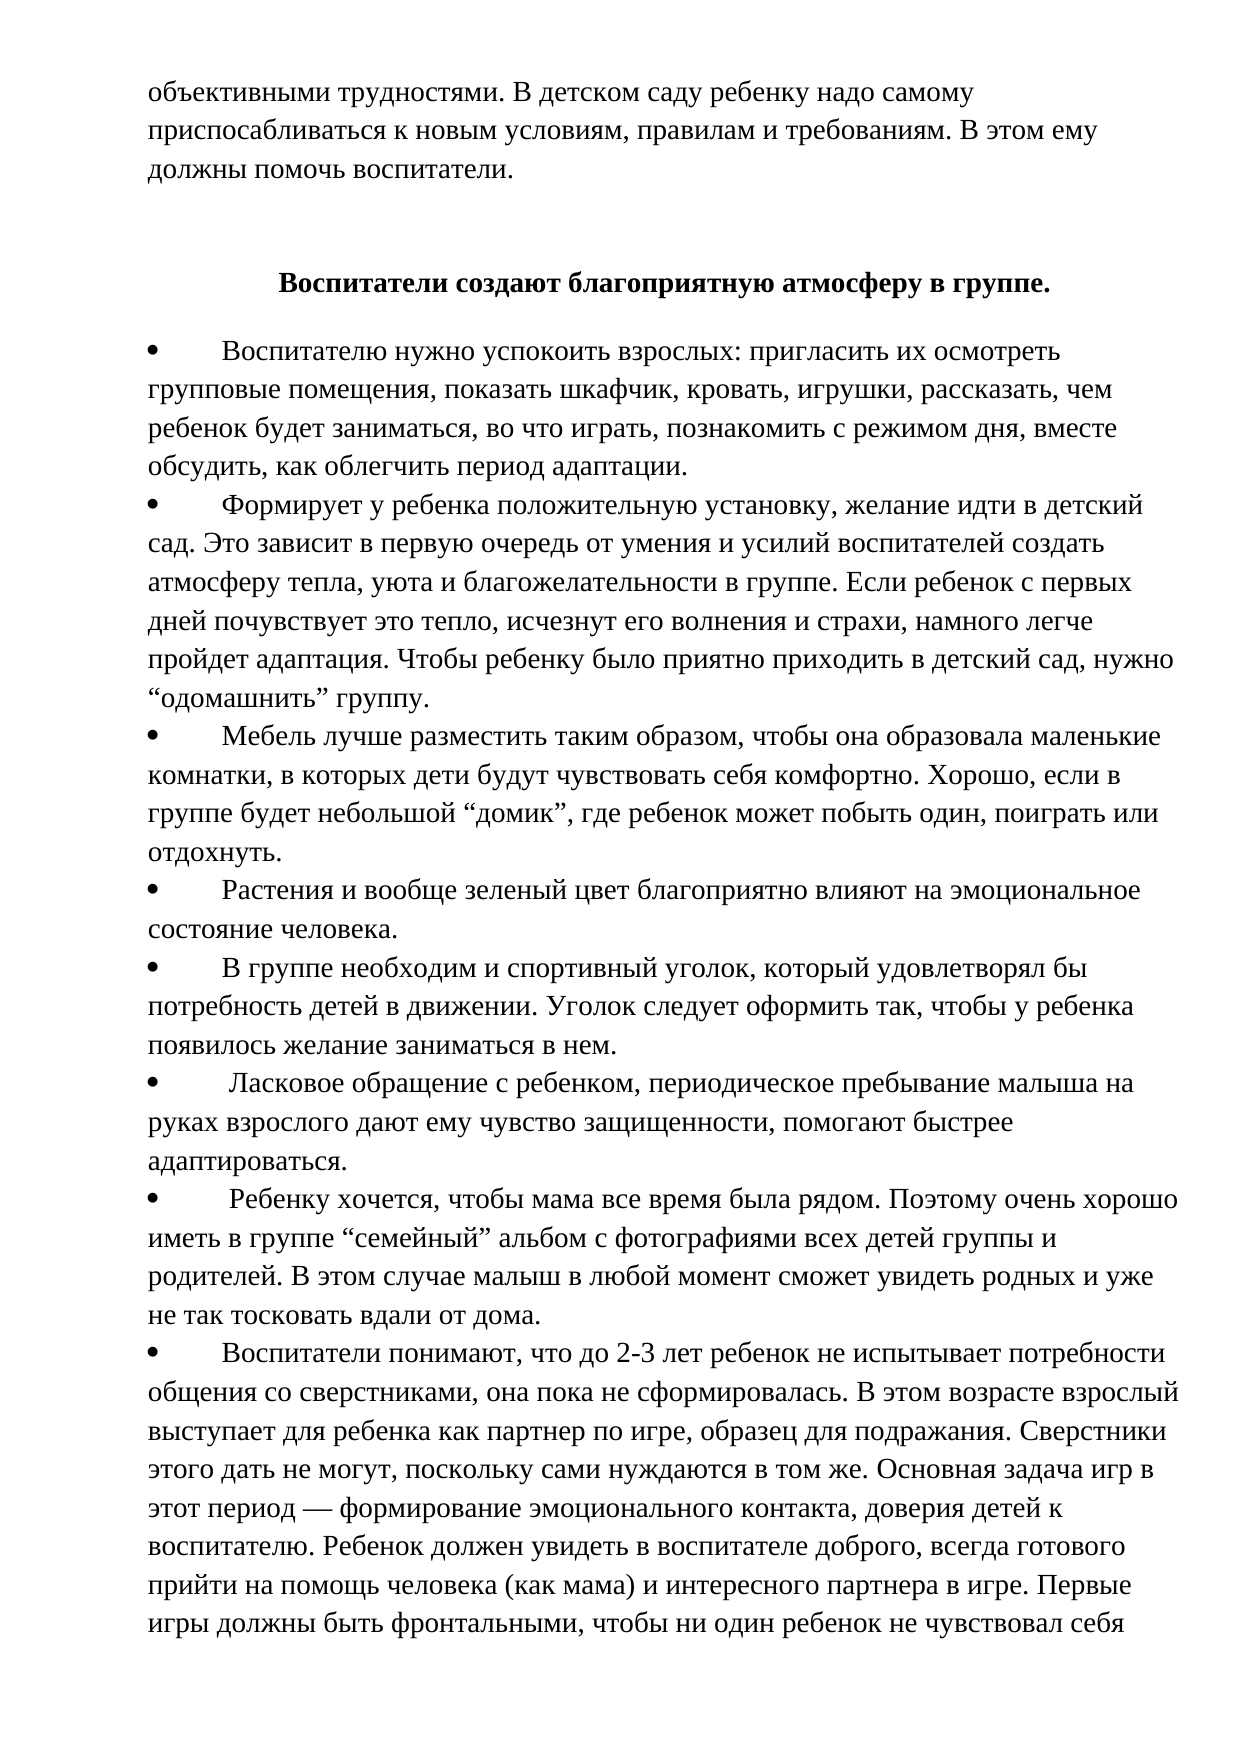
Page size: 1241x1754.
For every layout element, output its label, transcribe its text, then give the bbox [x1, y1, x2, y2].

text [148, 74, 1181, 184]
list Формирует у ребенка положительную установку, желание идти в детский сад. Это зависит в первую очередь от умения и усилий воспитателей создать атмосферу тепла, уюта и благожелательности в группе. Если ребенок с первых дней почувствует это тепло, исчезнут его волнения и страхи, намного легче пройдет адаптация. Чтобы ребенку было приятно приходить в детский сад, нужно “одомашнить” группу. [148, 487, 1181, 713]
list Воспитателю нужно успокоить взрослых: пригласить их осмотреть групповые помещения, показать шкафчик, кровать, игрушки, рассказать, чем ребенок будет заниматься, во что играть, познакомить с режимом дня, вместе обсудить, как облегчить период адаптации. [148, 333, 1181, 482]
list Мебель лучше разместить таким образом, чтобы она образовала маленькие комнатки, в которых дети будут чувствовать себя комфортно. Хорошо, если в группе будет небольшой “домик”, где ребенок может побыть один, поиграть или отдохнуть. [148, 718, 1181, 867]
list Ребенку хочется, чтобы мама все время была рядом. Поэтому очень хорошо иметь в группе “семейный” альбом с фотографиями всех детей группы и родителей. В этом случае малыш в любой момент сможет увидеть родных и уже не так тосковать вдали от дома. [148, 1181, 1181, 1330]
list В группе необходим и спортивный уголок, который удовлетворял бы потребность детей в движении. Уголок следует оформить так, чтобы у ребенка появилось желание заниматься в нем. [148, 950, 1181, 1060]
list Ласковое обращение с ребенком, периодическое пребывание малыша на руках взрослого дают ему чувство защищенности, помогают быстрее адаптироваться. [148, 1065, 1181, 1176]
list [148, 1335, 1181, 1639]
text Воспитатели создают благоприятную атмосферу в группе. [148, 265, 1181, 298]
list Растения и вообще зеленый цвет благоприятно влияют на эмоциональное состояние человека. [148, 872, 1181, 945]
